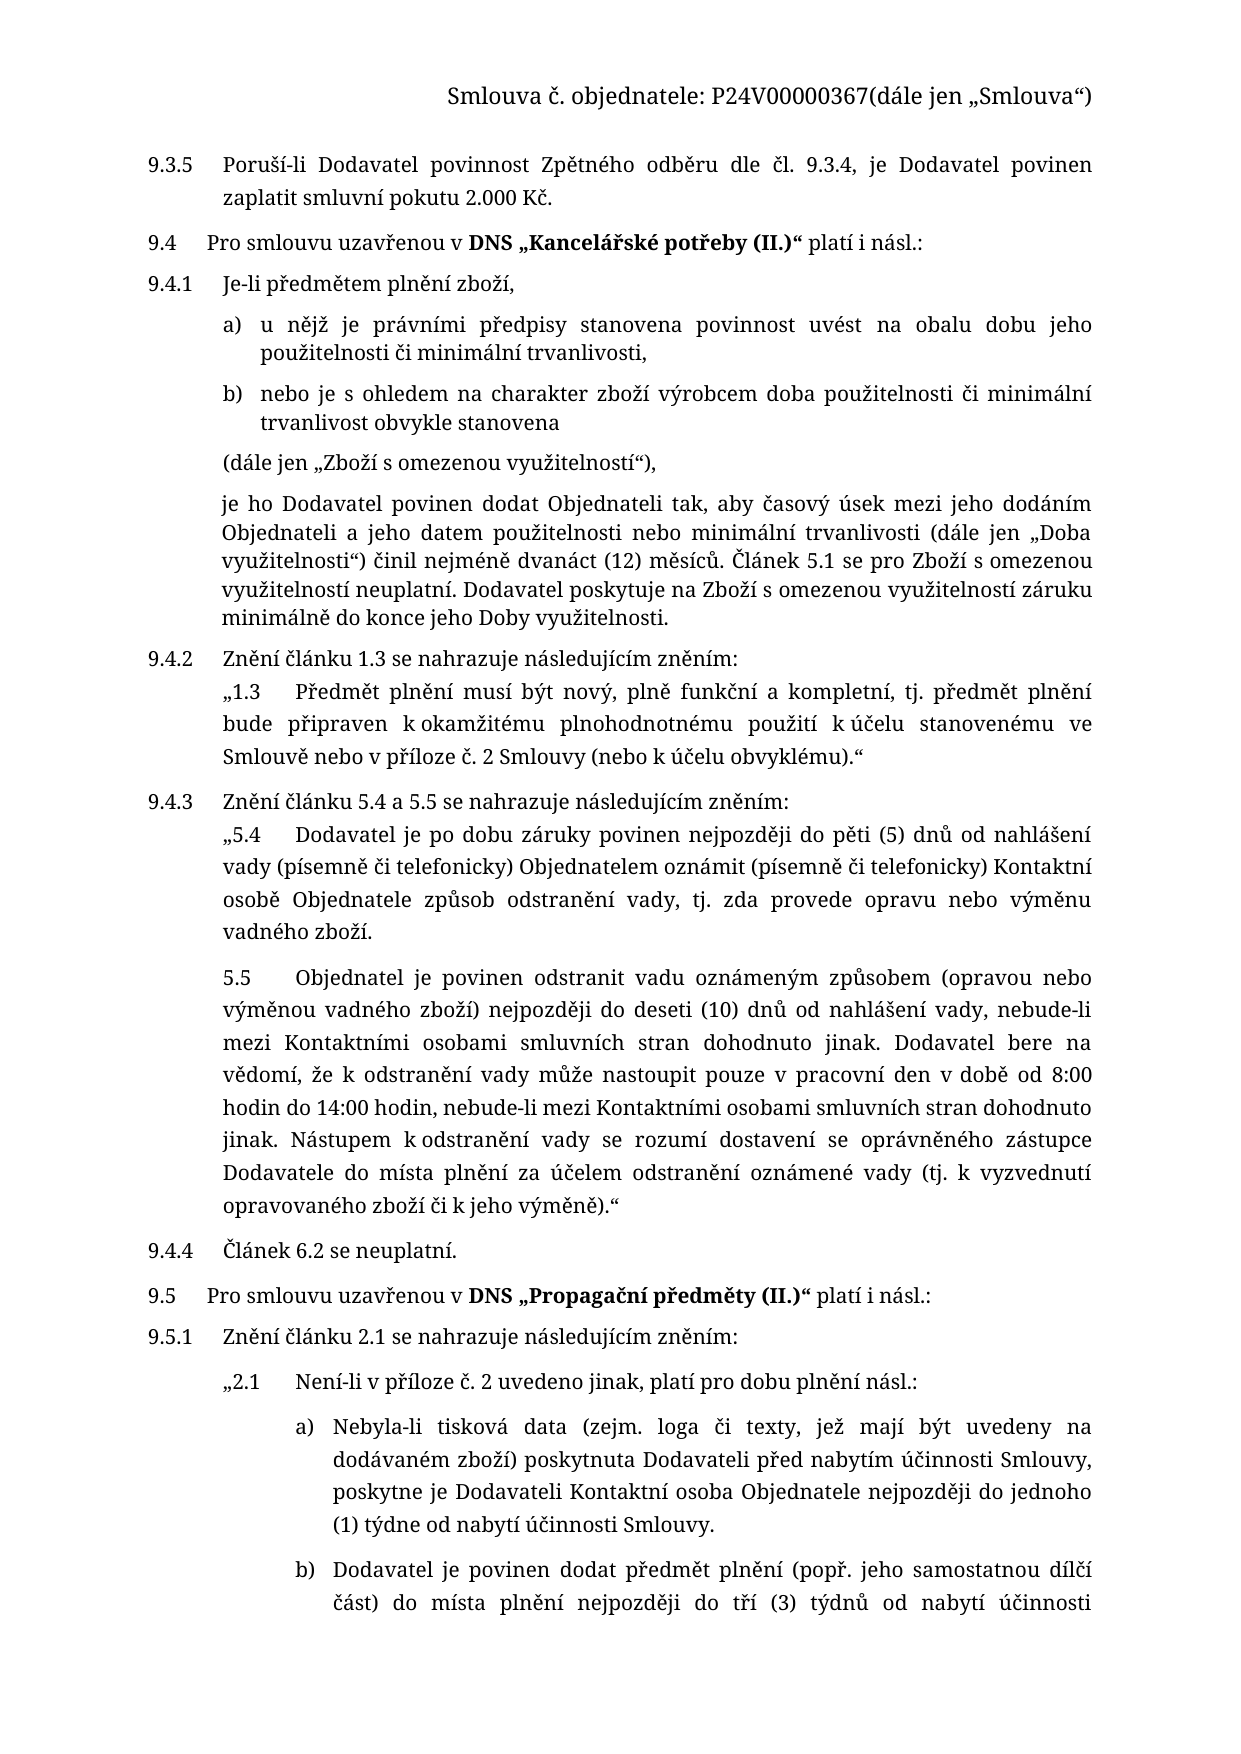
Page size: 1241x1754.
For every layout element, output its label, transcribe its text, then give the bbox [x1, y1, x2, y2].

list „2.1 Není-li v příloze č. 2 uvedeno jinak, platí pro dobu plnění násl.: [223, 1367, 1093, 1396]
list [295, 1555, 1093, 1616]
list Znění článku 5.4 a 5.5 se nahrazuje následujícím zněním: [148, 787, 1093, 816]
list 5.5 Objednatel je povinen odstranit vadu oznámeným způsobem (opravou nebo výměnou vadného zboží) nejpozději do deseti (10) dnů od nahlášení vady, nebude-li mezi Kontaktními osobami smluvních stran dohodnuto jinak. Dodavatel bere na vědomí, že k odstranění vady může nastoupit pouze v pracovní den v době od 8:00 hodin do 14:00 hodin, nebude-li mezi Kontaktními osobami smluvních stran dohodnuto jinak. Nástupem k odstranění vady se rozumí dostavení se oprávněného zástupce Dodavatele do místa plnění za účelem odstranění oznámené vady (tj. k vyzvednutí opravovaného zboží či k jeho výměně).“ [223, 963, 1093, 1219]
list „5.4 Dodavatel je po dobu záruky povinen nejpozději do pěti (5) dnů od nahlášení vady (písemně či telefonicky) Objednatelem oznámit (písemně či telefonicky) Kontaktní osobě Objednatele způsob odstranění vady, tj. zda provede opravu nebo výměnu vadného zboží. [223, 820, 1093, 946]
list Znění článku 2.1 se nahrazuje následujícím zněním: [148, 1322, 1093, 1350]
list Pro smlouvu uzavřenou v DNS „Propagační předměty (II.)“ platí i násl.: [148, 1281, 1093, 1309]
list „1.3 Předmět plnění musí být nový, plně funkční a kompletní, tj. předmět plnění bude připraven k okamžitému plnohodnotnému použití k účelu stanovenému ve Smlouvě nebo v příloze č. 2 Smlouvy (nebo k účelu obvyklému).“ [223, 677, 1093, 770]
list Nebyla-li tisková data (zejm. loga či texty, jež mají být uvedeny na dodávaném zboží) poskytnuta Dodavateli před nabytím účinnosti Smlouvy, poskytne je Dodavateli Kontaktní osoba Objednatele nejpozději do jednoho (1) týdne od nabytí účinnosti Smlouvy. [295, 1412, 1093, 1538]
text (dále jen „Zboží s omezenou využitelností“), [223, 448, 1093, 477]
list u nějž je právními předpisy stanovena povinnost uvést na obalu dobu jeho použitelnosti či minimální trvanlivosti, [223, 310, 1093, 367]
list Článek 6.2 se neuplatní. [148, 1236, 1093, 1264]
list Znění článku 1.3 se nahrazuje následujícím zněním: [148, 644, 1093, 673]
list Poruší-li Dodavatel povinnost Zpětného odběru dle čl. 9.3.4, je Dodavatel povinen zaplatit smluvní pokutu 2.000 Kč. [148, 150, 1093, 211]
list Je-li předmětem plnění zboží, [148, 269, 1093, 297]
list nebo je s ohledem na charakter zboží výrobcem doba použitelnosti či minimální trvanlivost obvykle stanovena [223, 379, 1093, 436]
list Pro smlouvu uzavřenou v DNS „Kancelářské potřeby (II.)“ platí i násl.: [148, 228, 1093, 256]
text je ho Dodavatel povinen dodat Objednateli tak, aby časový úsek mezi jeho dodáním Objednateli a jeho datem použitelnosti nebo minimální trvanlivosti (dále jen „Doba využitelnosti“) činil nejméně dvanáct (12) měsíců. Článek 5.1 se pro Zboží s omezenou využitelností neuplatní. Dodavatel poskytuje na Zboží s omezenou využitelností záruku minimálně do konce jeho Doby využitelnosti. [221, 489, 1093, 632]
